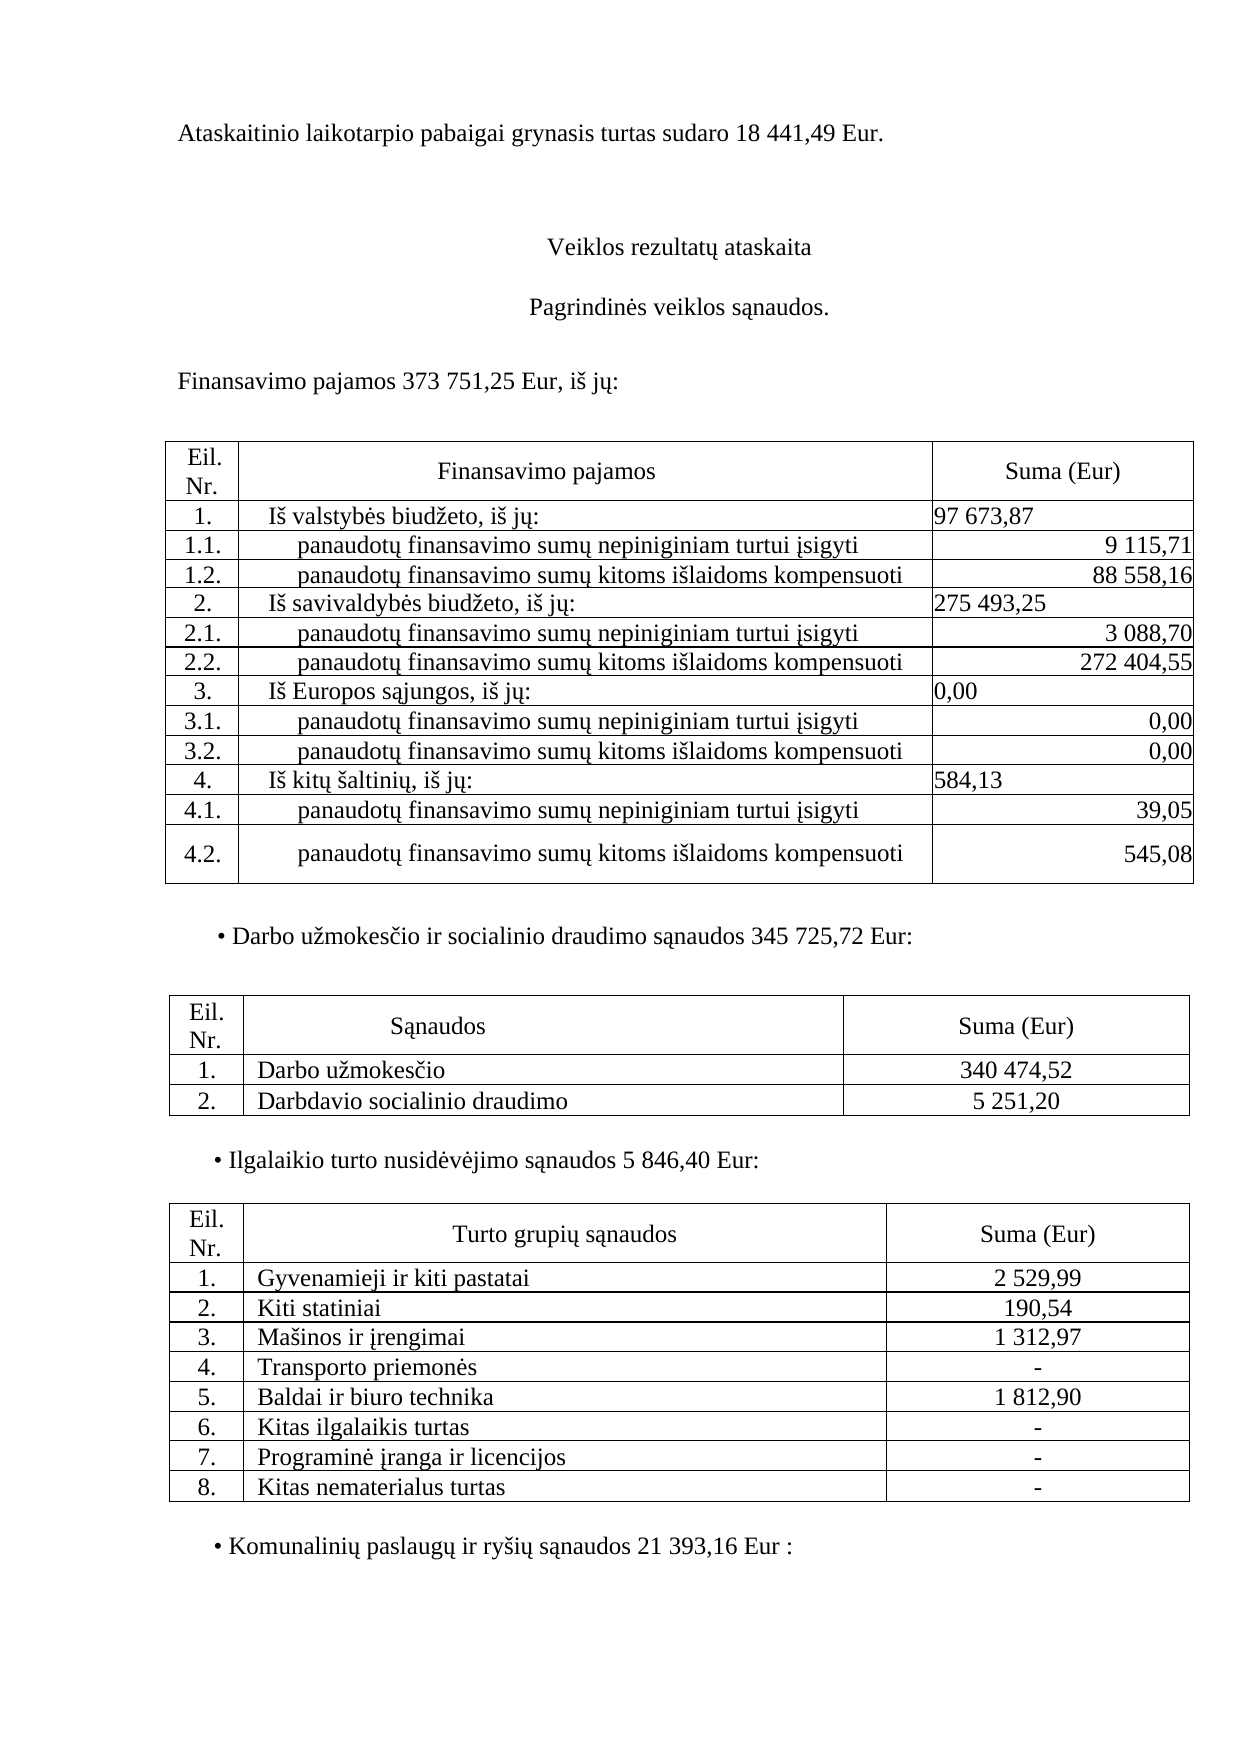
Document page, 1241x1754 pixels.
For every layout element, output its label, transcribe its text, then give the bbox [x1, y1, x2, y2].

table_cell Kitas ilgalaikis turtas [244, 1412, 886, 1440]
table_cell 584,13 [933, 765, 1193, 794]
table_cell Kitas nematerialus turtas [244, 1471, 886, 1501]
table_cell 2. [166, 588, 238, 617]
table_cell 2.1. [166, 618, 238, 646]
table_cell 0,00 [933, 676, 1193, 705]
text Pagrindinės veiklos sąnaudos. [177, 292, 1181, 321]
text • Komunalinių paslaugų ir ryšių sąnaudos 21 393,16 Eur : [213, 1531, 1181, 1559]
table_cell 4.1. [166, 795, 238, 824]
table_cell 97 673,87 [933, 501, 1193, 529]
table_cell 39,05 [933, 795, 1193, 824]
table_cell panaudotų finansavimo sumų kitoms išlaidoms kompensuoti [239, 648, 932, 675]
table_cell 0,00 [933, 736, 1193, 764]
table_cell Darbo užmokesčio [244, 1055, 843, 1084]
table_header Eil. Nr. [170, 1204, 243, 1262]
table_header Eil. Nr. [166, 442, 238, 500]
table_cell panaudotų finansavimo sumų nepiniginiam turtui įsigyti [239, 706, 932, 735]
text Veiklos rezultatų ataskaita [177, 232, 1181, 261]
table_cell 2. [170, 1085, 243, 1115]
table_cell 3.2. [166, 736, 238, 764]
table_cell 3 088,70 [933, 618, 1193, 646]
table_cell 9 115,71 [933, 531, 1193, 559]
table_cell 3. [170, 1323, 243, 1351]
table_cell 4. [170, 1352, 243, 1381]
table_header Suma (Eur) [887, 1204, 1189, 1262]
table_cell 272 404,55 [933, 648, 1193, 675]
table_cell - [887, 1412, 1189, 1440]
table_cell panaudotų finansavimo sumų nepiniginiam turtui įsigyti [239, 531, 932, 559]
table_cell Kiti statiniai [244, 1293, 886, 1321]
table_cell - [887, 1471, 1189, 1501]
table_cell 2. [170, 1293, 243, 1321]
table_cell Transporto priemonės [244, 1352, 886, 1381]
table_cell 2.2. [166, 648, 238, 675]
table_cell - [887, 1441, 1189, 1470]
table_cell 1.2. [166, 560, 238, 587]
table_cell 6. [170, 1412, 243, 1440]
table_cell panaudotų finansavimo sumų kitoms išlaidoms kompensuoti [239, 736, 932, 764]
table_cell Programinė įranga ir licencijos [244, 1441, 886, 1470]
table_cell 5 251,20 [844, 1085, 1189, 1115]
table_cell panaudotų finansavimo sumų kitoms išlaidoms kompensuoti [239, 560, 932, 587]
table_cell 1 812,90 [887, 1382, 1189, 1411]
table_header Suma (Eur) [844, 996, 1189, 1054]
text • Ilgalaikio turto nusidėvėjimo sąnaudos 5 846,40 Eur: [213, 1145, 1181, 1174]
table_cell 1. [170, 1263, 243, 1291]
table_cell 0,00 [933, 706, 1193, 735]
table_cell 545,08 [933, 825, 1193, 883]
table_cell 4.2. [166, 825, 238, 883]
table_header Finansavimo pajamos [239, 442, 932, 500]
table_cell 3. [166, 676, 238, 705]
table_cell Iš Europos sąjungos, iš jų: [239, 676, 932, 705]
table_header Sąnaudos [244, 996, 843, 1054]
table_cell 340 474,52 [844, 1055, 1189, 1084]
table_cell 1. [170, 1055, 243, 1084]
text Ataskaitinio laikotarpio pabaigai grynasis turtas sudaro 18 441,49 Eur. [177, 118, 1181, 147]
table_cell 190,54 [887, 1293, 1189, 1321]
table_cell 88 558,16 [933, 560, 1193, 587]
table_cell 2 529,99 [887, 1263, 1189, 1291]
table_cell 3.1. [166, 706, 238, 735]
table_cell Mašinos ir įrengimai [244, 1323, 886, 1351]
table_header Suma (Eur) [933, 442, 1193, 500]
table_cell 8. [170, 1471, 243, 1501]
table_cell Gyvenamieji ir kiti pastatai [244, 1263, 886, 1291]
table_cell 1.1. [166, 531, 238, 559]
table_header Eil. Nr. [170, 996, 243, 1054]
table_cell Iš savivaldybės biudžeto, iš jų: [239, 588, 932, 617]
table_header Turto grupių sąnaudos [244, 1204, 886, 1262]
table_cell 1. [166, 501, 238, 529]
table_cell Darbdavio socialinio draudimo [244, 1085, 843, 1115]
table_cell 7. [170, 1441, 243, 1470]
table_cell 4. [166, 765, 238, 794]
table_cell 275 493,25 [933, 588, 1193, 617]
table_cell - [887, 1352, 1189, 1381]
text • Darbo užmokesčio ir socialinio draudimo sąnaudos 345 725,72 Eur: [177, 921, 1181, 950]
table_cell Iš valstybės biudžeto, iš jų: [239, 501, 932, 529]
text Finansavimo pajamos 373 751,25 Eur, iš jų: [177, 366, 1181, 395]
table_cell Baldai ir biuro technika [244, 1382, 886, 1411]
table_cell 1 312,97 [887, 1323, 1189, 1351]
table_cell panaudotų finansavimo sumų kitoms išlaidoms kompensuoti [239, 825, 932, 883]
table_cell panaudotų finansavimo sumų nepiniginiam turtui įsigyti [239, 618, 932, 646]
table_cell panaudotų finansavimo sumų nepiniginiam turtui įsigyti [239, 795, 932, 824]
table_cell 5. [170, 1382, 243, 1411]
table_cell Iš kitų šaltinių, iš jų: [239, 765, 932, 794]
